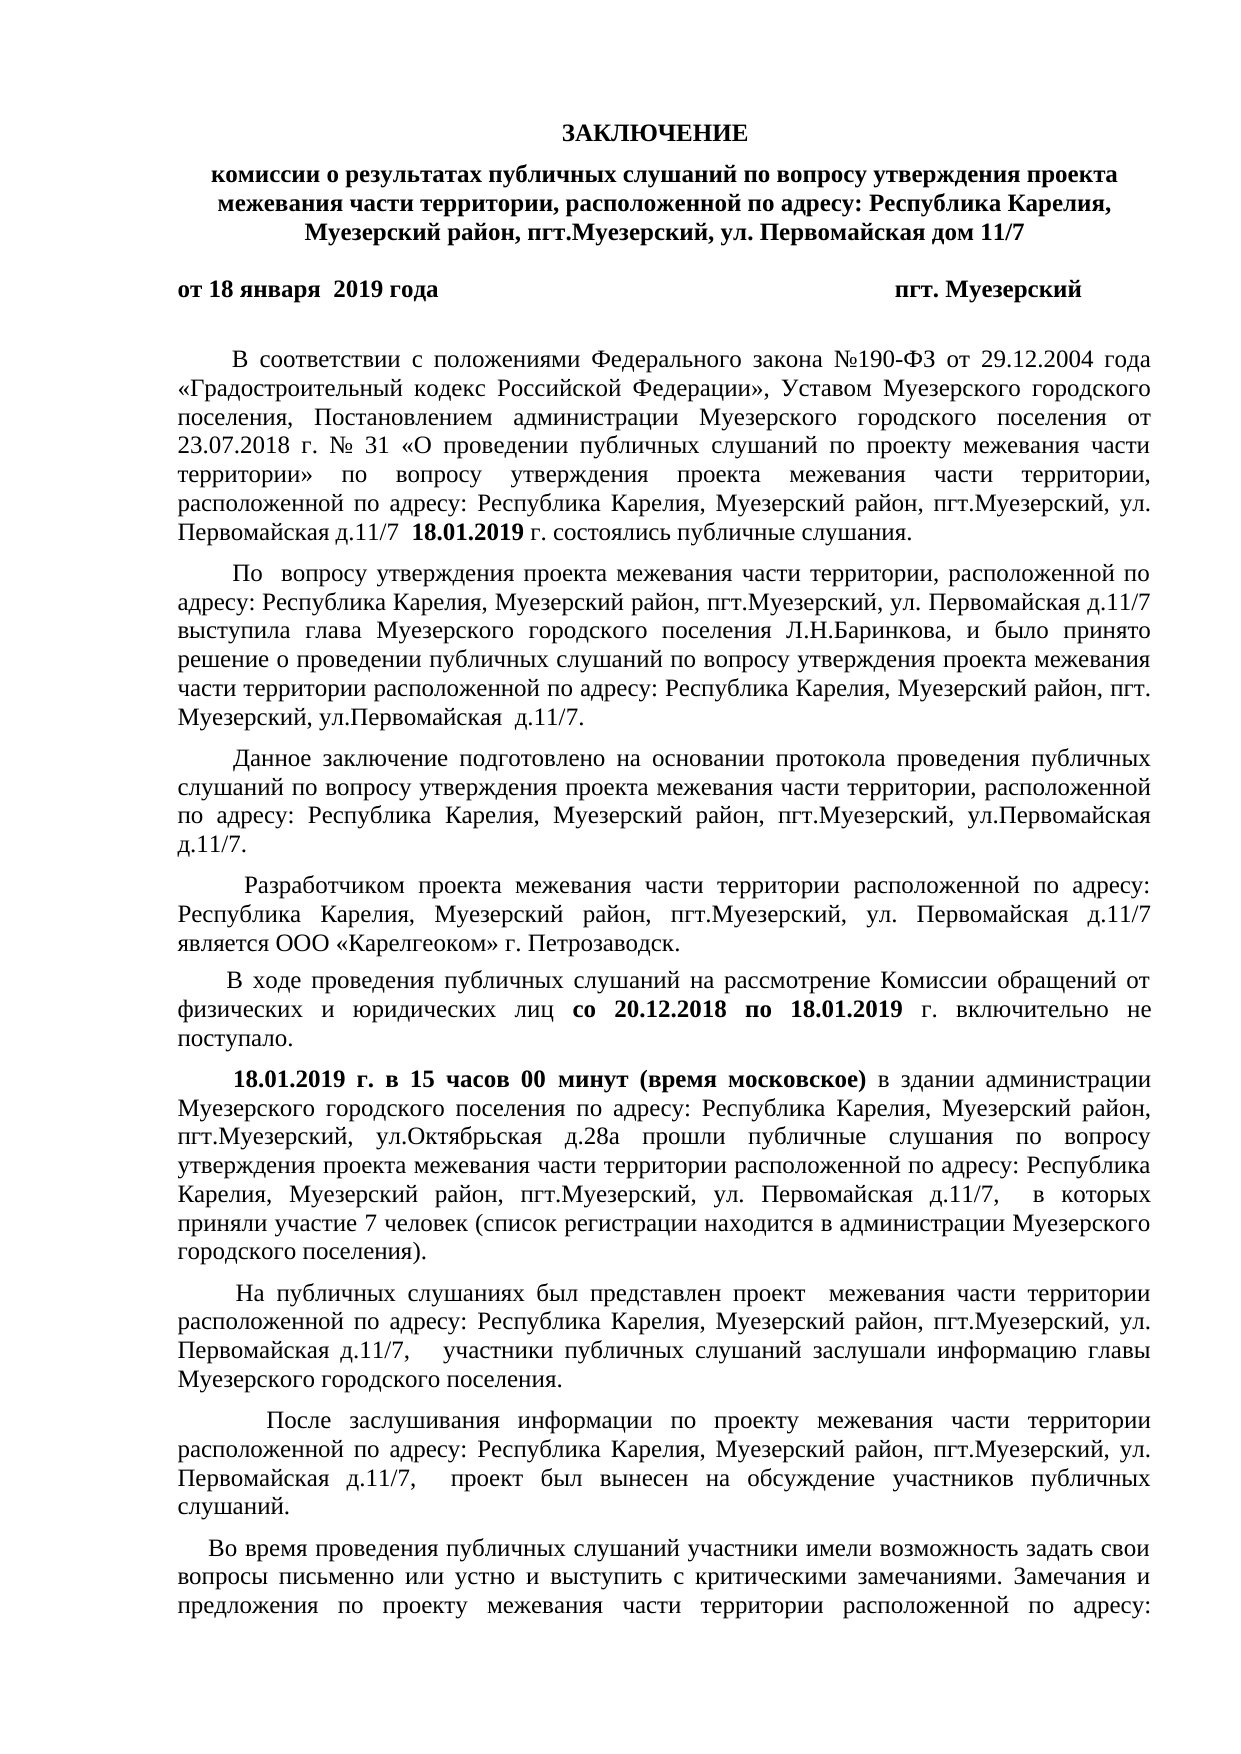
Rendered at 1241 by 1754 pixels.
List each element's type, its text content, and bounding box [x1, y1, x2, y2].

text После заслушивания информации по проекту межевания части территории расположенной по адресу: Республика Карелия, Муезерский район, пгт.Муезерский, ул. Первомайская д.11/7, проект был вынесен на обсуждение участников публичных слушаний. [177, 1405, 1152, 1520]
text Данное заключение подготовлено на основании протокола проведения публичных слушаний по вопросу утверждения проекта межевания части территории, расположенной по адресу: Республика Карелия, Муезерский район, пгт.Муезерский, ул.Первомайская д.11/7. [177, 743, 1152, 858]
text от 18 января 2019 года пгт. Муезерский [177, 274, 1152, 303]
text По вопросу утверждения проекта межевания части территории, расположенной по адресу: Республика Карелия, Муезерский район, пгт.Муезерский, ул. Первомайская д.11/7 выступила глава Муезерского городского поселения Л.Н.Баринкова, и было принято решение о проведении публичных слушаний по вопросу утверждения проекта межевания части территории расположенной по адресу: Республика Карелия, Муезерский район, пгт. Муезерский, ул.Первомайская д.11/7. [177, 558, 1152, 731]
text 18.01.2019 г. в 15 часов 00 минут (время московское) в здании администрации Муезерского городского поселения по адресу: Республика Карелия, Муезерский район, пгт.Муезерский, ул.Октябрьская д.28а прошли публичные слушания по вопросу утверждения проекта межевания части территории расположенной по адресу: Республика Карелия, Муезерский район, пгт.Муезерский, ул. Первомайская д.11/7, в которых приняли участие 7 человек (список регистрации находится в администрации Муезерского городского поселения). [177, 1064, 1152, 1265]
text В соответствии с положениями Федерального закона №190-ФЗ от 29.12.2004 года «Градостроительный кодекс Российской Федерации», Уставом Муезерского городского поселения, Постановлением администрации Муезерского городского поселения от 23.07.2018 г. № 31 «О проведении публичных слушаний по проекту межевания части территории» по вопросу утверждения проекта межевания части территории, расположенной по адресу: Республика Карелия, Муезерский район, пгт.Муезерский, ул. Первомайская д.11/7 18.01.2019 г. состоялись публичные слушания. [177, 344, 1152, 546]
text На публичных слушаниях был представлен проект межевания части территории расположенной по адресу: Республика Карелия, Муезерский район, пгт.Муезерский, ул. Первомайская д.11/7, участники публичных слушаний заслушали информацию главы Муезерского городского поселения. [177, 1278, 1152, 1393]
text ЗАКЛЮЧЕНИЕ [158, 118, 1152, 147]
text В ходе проведения публичных слушаний на рассмотрение Комиссии обращений от физических и юридических лиц со 20.12.2018 по 18.01.2019 г. включительно не поступало. [177, 965, 1152, 1051]
text Разработчиком проекта межевания части территории расположенной по адресу: Республика Карелия, Муезерский район, пгт.Муезерский, ул. Первомайская д.11/7 является ООО «Карелгеоком» г. Петрозаводск. [177, 871, 1152, 957]
text комиссии о результатах публичных слушаний по вопросу утверждения проекта межевания части территории, расположенной по адресу: Республика Карелия, Муезерский район, пгт.Муезерский, ул. Первомайская дом 11/7 [177, 159, 1152, 246]
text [177, 1533, 1152, 1619]
